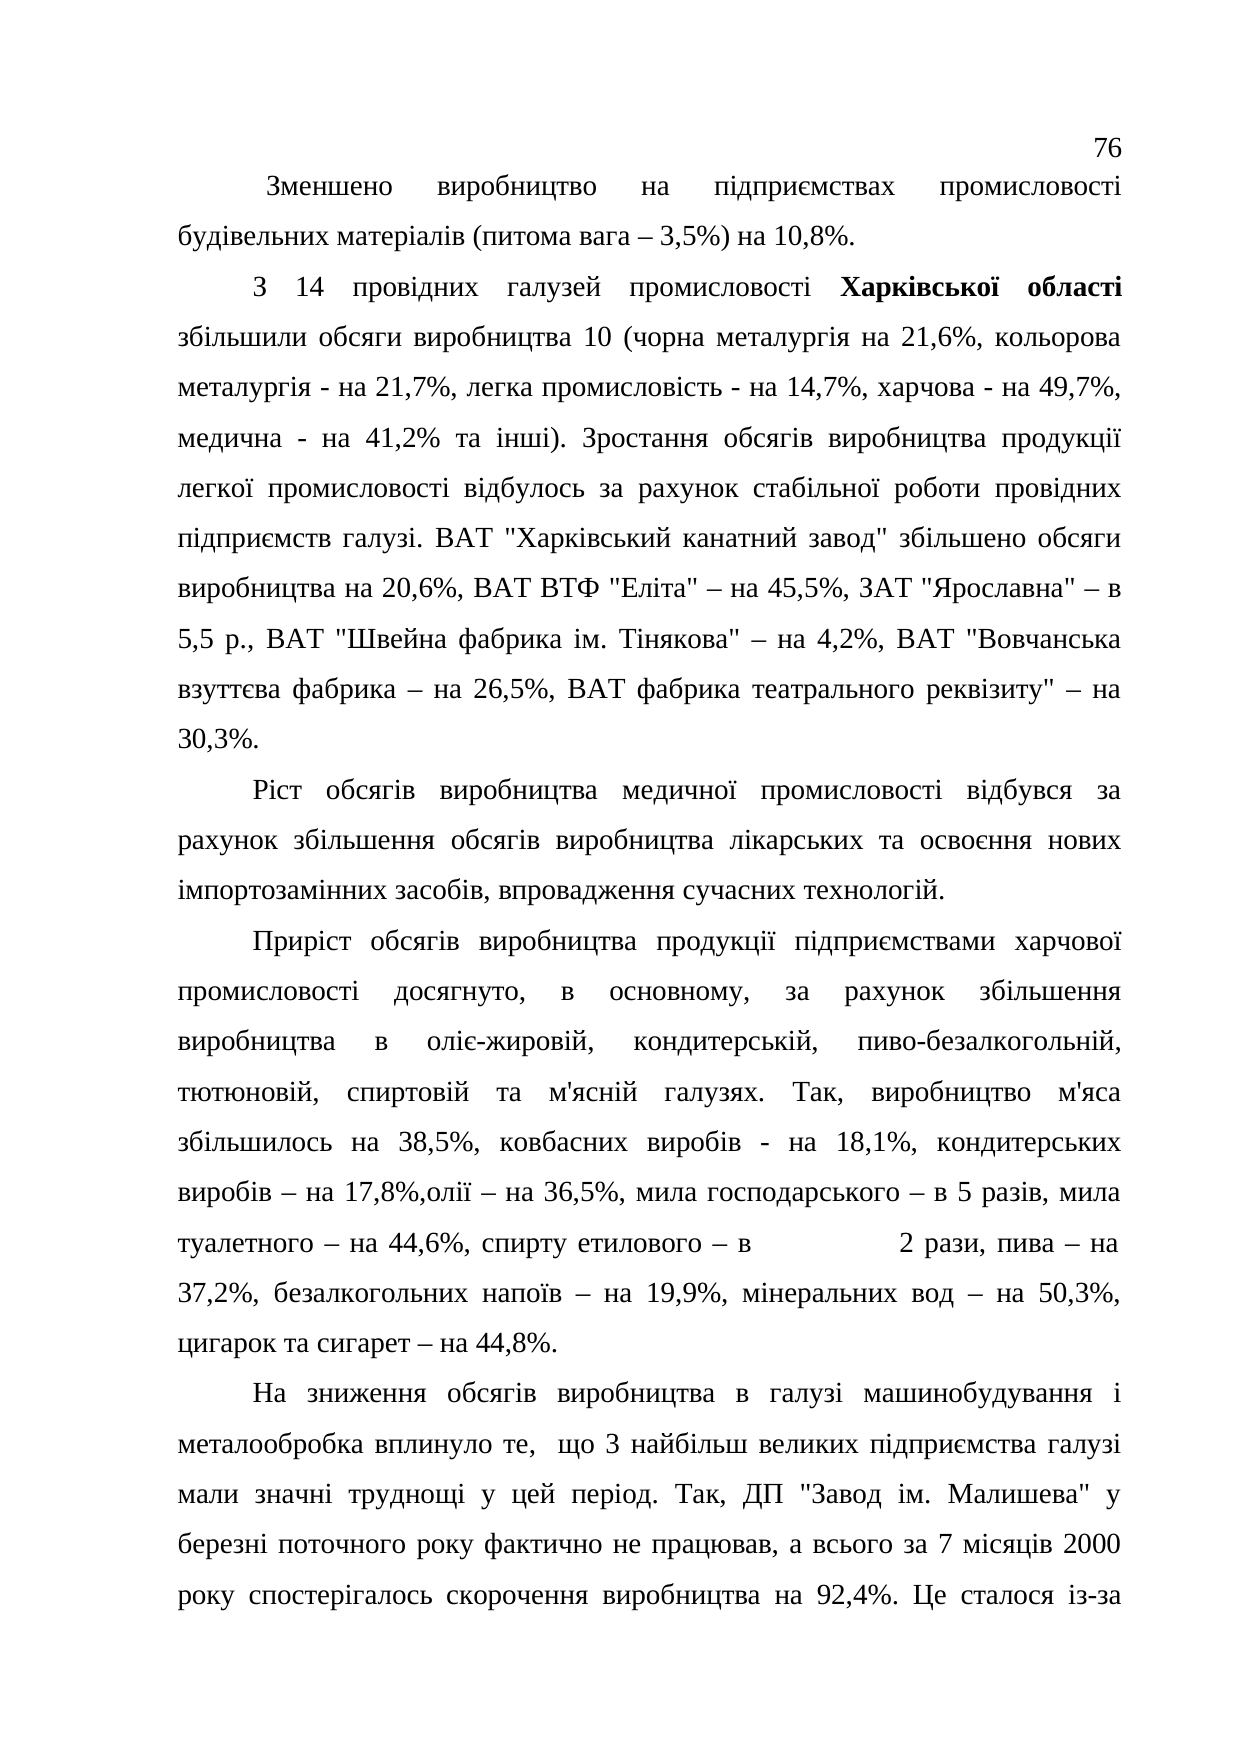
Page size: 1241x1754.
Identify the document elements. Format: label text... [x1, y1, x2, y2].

text Зменшено виробництво на підприємствах промисловості будівельних матеріалів (питома вага – 3,5%) на 10,8%. [177, 168, 1122, 252]
text Приріст обсягів виробництва продукції підприємствами харчової промисловості досягнуто, в основному, за рахунок збільшення виробництва в оліє-жировій, кондитерській, пиво-безалкогольній, тютюновій, спиртовій та м'ясній галузях. Так, виробництво м'яса збільшилось на 38,5%, ковбасних виробів - на 18,1%, кондитерських виробів – на 17,8%,олії – на 36,5%, мила господарського – в 5 разів, мила туалетного – на 44,6%, спирту етилового – в 2 рази, пива – на 37,2%, безалкогольних напоїв – на 19,9%, мінеральних вод – на 50,3%, цигарок та сигарет – на 44,8%. [177, 923, 1122, 1359]
text З 14 провідних галузей промисловості Харківської області збільшили обсяги виробництва 10 (чорна металургія на 21,6%, кольорова металургія - на 21,7%, легка промисловість - на 14,7%, харчова - на 49,7%, медична - на 41,2% та інші). Зростання обсягів виробництва продукції легкої промисловості відбулось за рахунок стабільної роботи провідних підприємств галузі. ВАТ "Харківський канатний завод" збільшено обсяги виробництва на 20,6%, ВАТ ВТФ "Еліта" – на 45,5%, ЗАТ "Ярославна" – в 5,5 р., ВАТ "Швейна фабрика ім. Тінякова" – на 4,2%, ВАТ "Вовчанська взуттєва фабрика – на 26,5%, ВАТ фабрика театрального реквізиту" – на 30,3%. [177, 269, 1122, 755]
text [177, 1376, 1122, 1611]
text Ріст обсягів виробництва медичної промисловості відбувся за рахунок збільшення обсягів виробництва лікарських та освоєння нових імпортозамінних засобів, впровадження сучасних технологій. [177, 772, 1122, 906]
